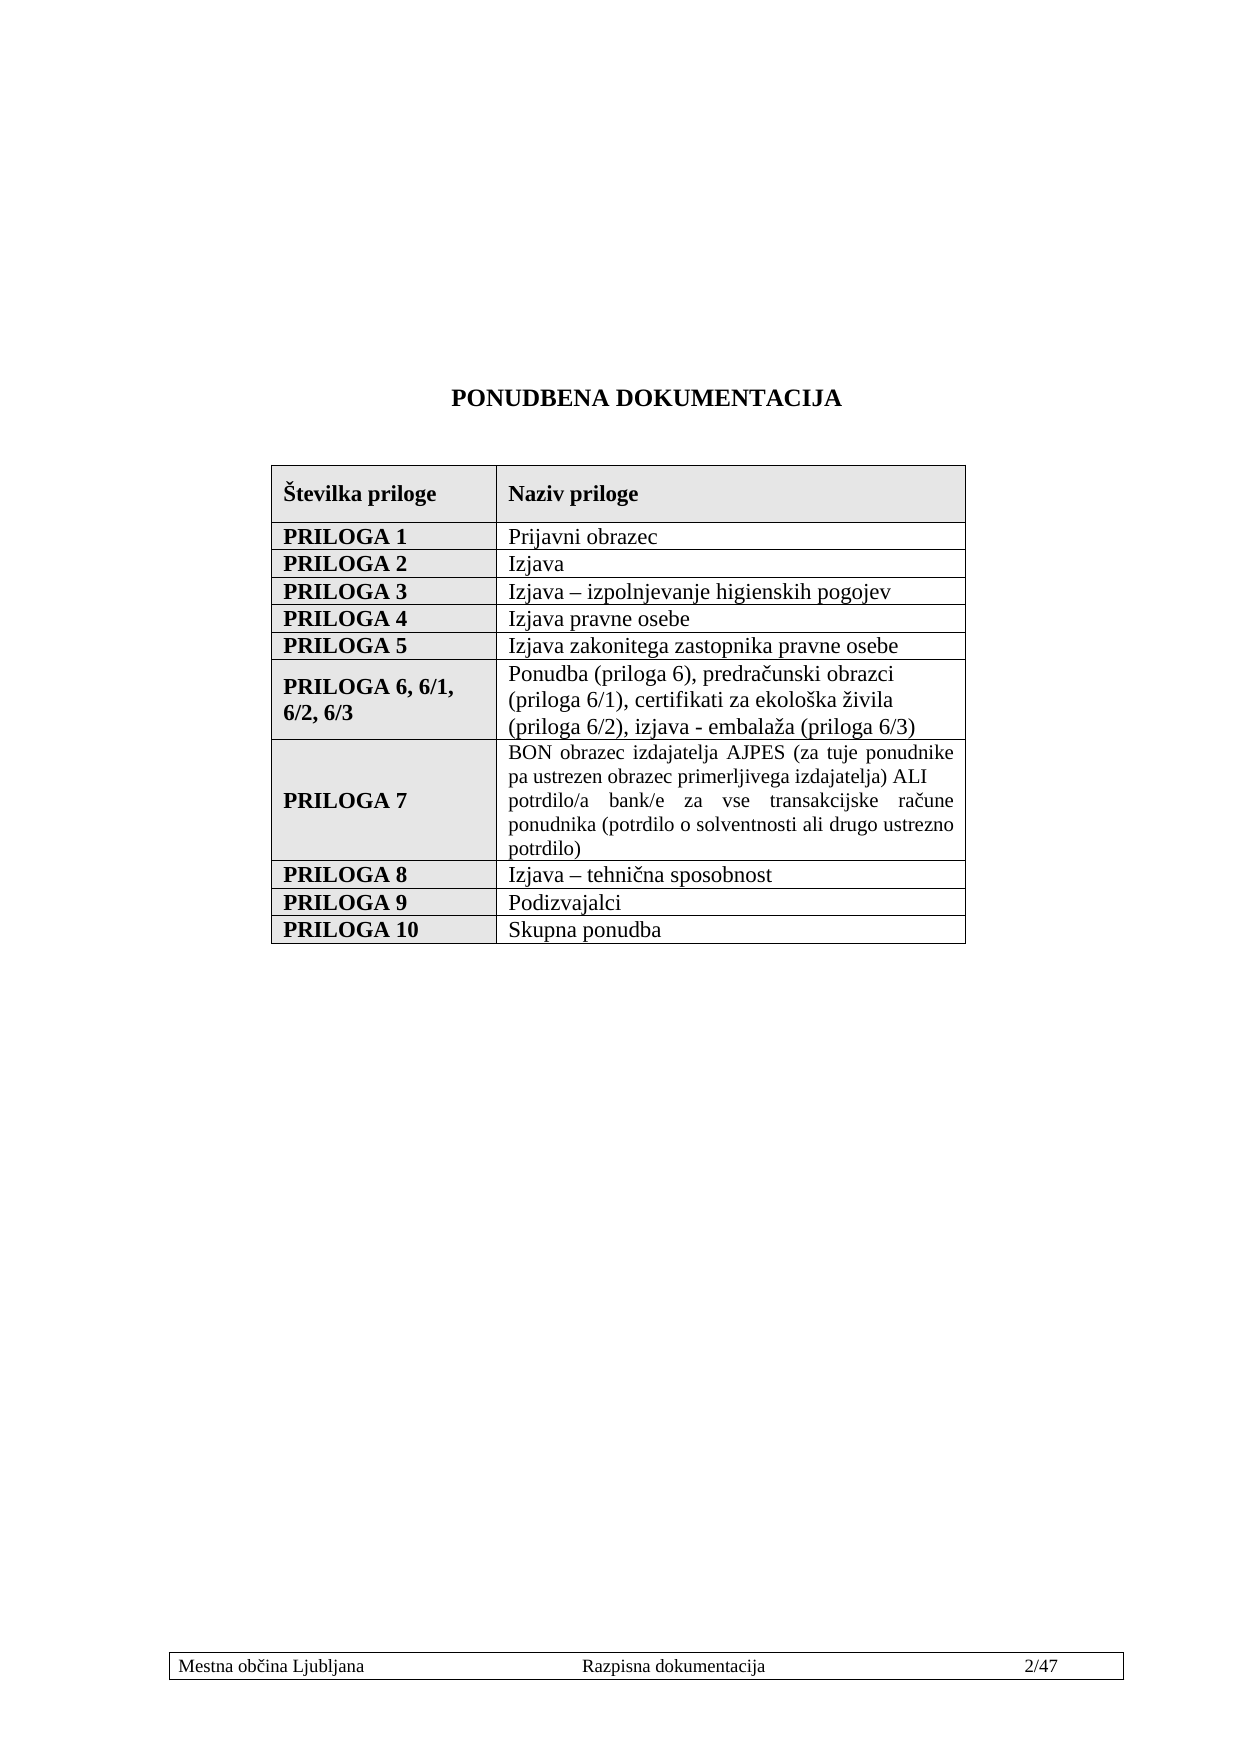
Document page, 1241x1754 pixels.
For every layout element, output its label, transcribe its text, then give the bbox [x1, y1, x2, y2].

table_cell Prijavni obrazec [497, 523, 965, 549]
table_cell PRILOGA 1 [272, 523, 496, 549]
table_cell BON obrazec izdajatelja AJPES (za tuje ponudnike pa ustrezen obrazec primerljivega izdajatelja) ALI potrdilo/a bank/e za vse transakcijske račune ponudnika (potrdilo o solventnosti ali drugo ustrezno potrdilo) [497, 740, 965, 860]
text PONUDBENA DOKUMENTACIJA [178, 383, 1115, 412]
table_cell Podizvajalci [497, 889, 965, 915]
table_cell PRILOGA 6, 6/1, 6/2, 6/3 [272, 660, 496, 739]
table_cell Izjava [497, 550, 965, 577]
table_cell Ponudba (priloga 6), predračunski obrazci (priloga 6/1), certifikati za ekološka živila (priloga 6/2), izjava - embalaža (priloga 6/3) [497, 660, 965, 739]
table_cell PRILOGA 8 [272, 861, 496, 888]
table_header Naziv priloge [497, 466, 965, 522]
table_cell PRILOGA 4 [272, 605, 496, 632]
table_cell PRILOGA 10 [272, 916, 496, 943]
table_cell PRILOGA 7 [272, 740, 496, 860]
table_cell Izjava zakonitega zastopnika pravne osebe [497, 633, 965, 659]
table_cell Izjava – tehnična sposobnost [497, 861, 965, 888]
table_cell Skupna ponudba [497, 916, 965, 943]
table_cell Izjava – izpolnjevanje higienskih pogojev [497, 578, 965, 604]
table_cell Izjava pravne osebe [497, 605, 965, 632]
table_cell PRILOGA 5 [272, 633, 496, 659]
table_cell PRILOGA 9 [272, 889, 496, 915]
table_cell PRILOGA 2 [272, 550, 496, 577]
table_cell PRILOGA 3 [272, 578, 496, 604]
table_header Številka priloge [272, 466, 496, 522]
